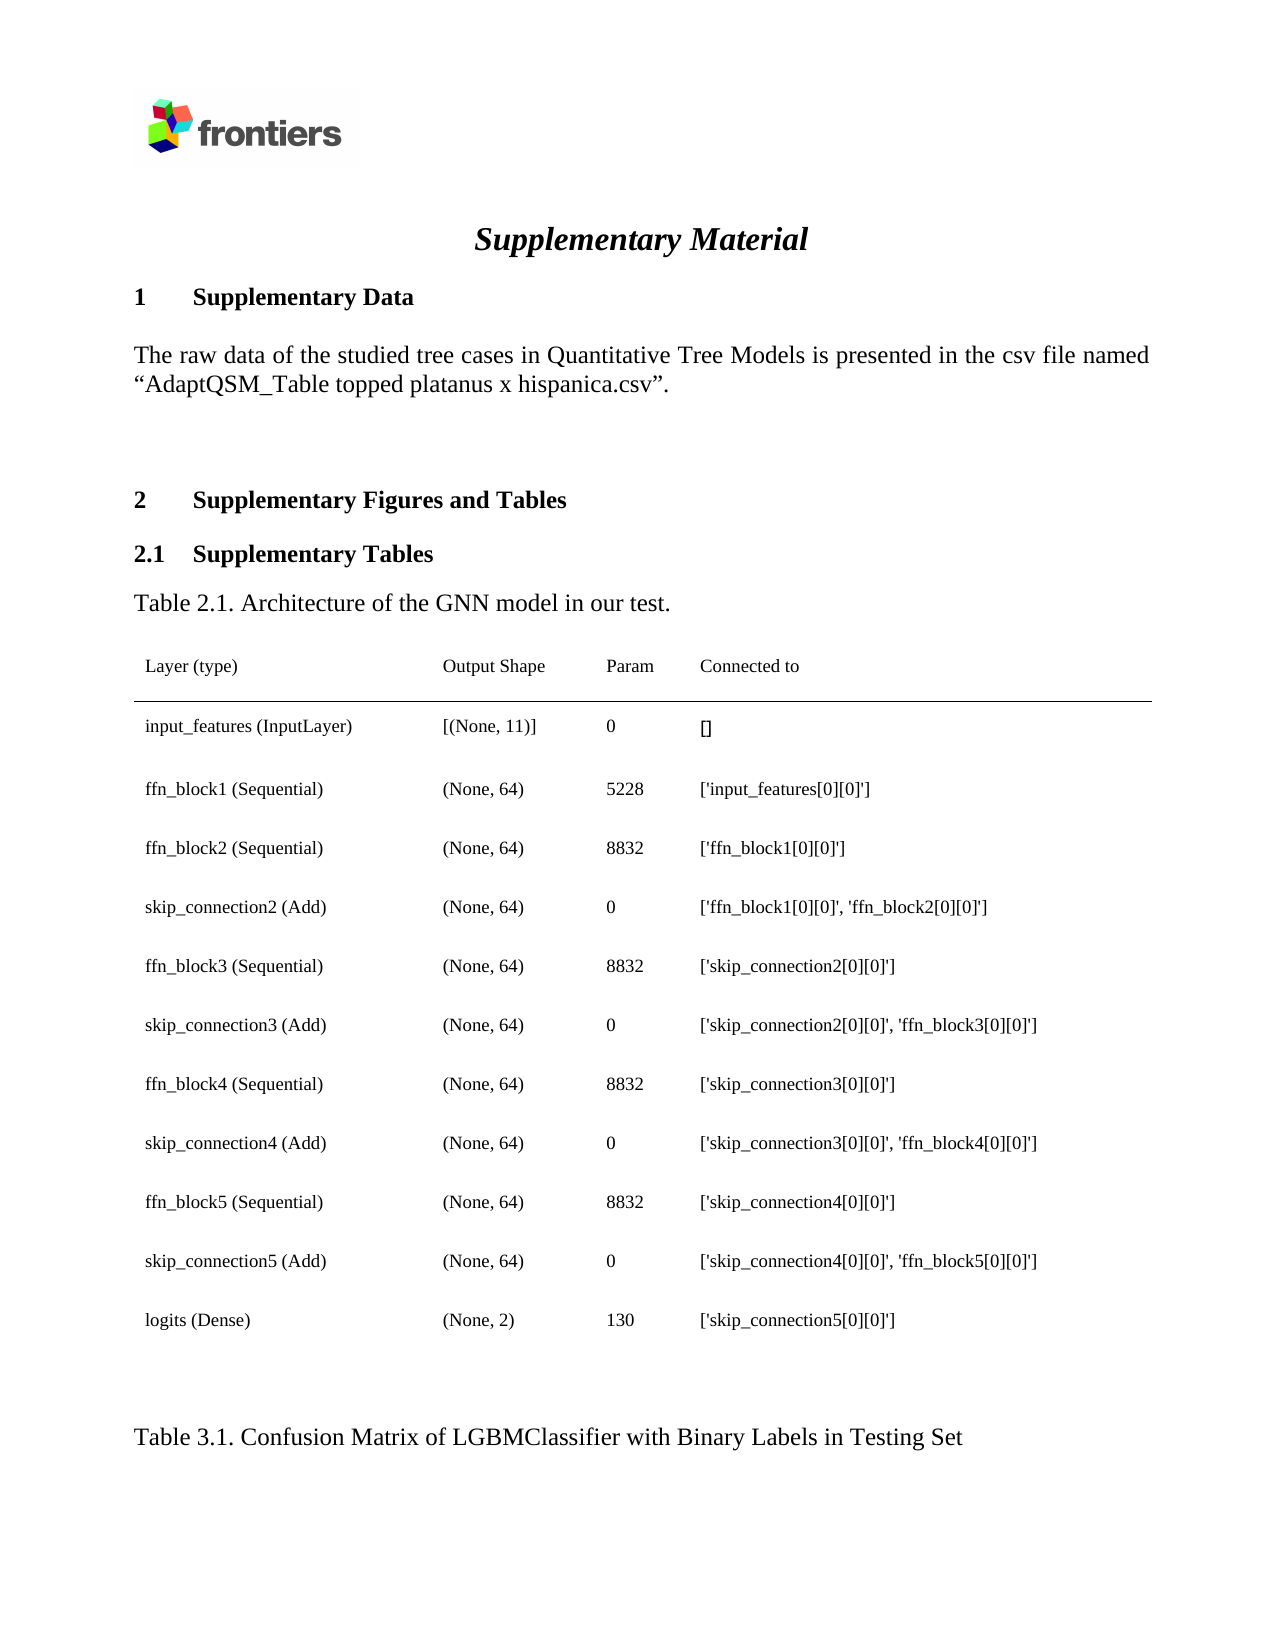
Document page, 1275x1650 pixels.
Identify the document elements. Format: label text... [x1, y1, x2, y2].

text The raw data of the studied tree cases in Quantitative Tree Models is presented in the csv file named “AdaptQSM_Table topped platanus x hispanica.csv”. [133, 340, 1152, 398]
table_cell (None, 64) [431, 942, 595, 1001]
table_cell ['skip_connection2[0][0]'] [689, 942, 1152, 1001]
table_cell 8832 [595, 1060, 689, 1119]
table_cell (None, 64) [431, 824, 595, 883]
table_cell skip_connection4 (Add) [134, 1120, 431, 1178]
table_cell ['skip_connection2[0][0]', 'ffn_block3[0][0]'] [689, 1001, 1152, 1060]
table_header Layer (type) [134, 642, 431, 701]
table_cell ffn_block5 (Sequential) [134, 1179, 431, 1238]
table_cell 0 [595, 883, 689, 942]
text Supplementary Material [133, 219, 1152, 257]
table_cell (None, 64) [431, 1179, 595, 1238]
table_cell (None, 64) [431, 1001, 595, 1060]
table_cell [(None, 11)] [431, 702, 595, 765]
table_cell ['ffn_block1[0][0]', 'ffn_block2[0][0]'] [689, 883, 1152, 942]
picture [133, 87, 361, 169]
table_cell 8832 [595, 942, 689, 1001]
table_cell 130 [595, 1297, 689, 1356]
table_cell (None, 2) [431, 1297, 595, 1356]
table_cell ['skip_connection5[0][0]'] [689, 1297, 1152, 1356]
table_cell 0 [595, 1238, 689, 1297]
table_cell skip_connection3 (Add) [134, 1001, 431, 1060]
table_cell 8832 [595, 824, 689, 883]
table_cell logits (Dense) [134, 1297, 431, 1356]
table_cell ffn_block4 (Sequential) [134, 1060, 431, 1119]
table_cell (None, 64) [431, 1060, 595, 1119]
table_header Param [595, 642, 689, 701]
table_cell 0 [595, 1001, 689, 1060]
table_cell 8832 [595, 1179, 689, 1238]
table_cell (None, 64) [431, 765, 595, 824]
table_cell ffn_block3 (Sequential) [134, 942, 431, 1001]
table_cell (None, 64) [431, 1120, 595, 1178]
table_cell 0 [595, 1120, 689, 1178]
table_cell ffn_block1 (Sequential) [134, 765, 431, 824]
table_cell [] [689, 702, 1152, 765]
table_cell ['skip_connection4[0][0]', 'ffn_block5[0][0]'] [689, 1238, 1152, 1297]
table_cell (None, 64) [431, 1238, 595, 1297]
subtitle Supplementary Figures and Tables [133, 485, 1152, 514]
table_header Connected to [689, 642, 1152, 701]
text Table 3.1. Confusion Matrix of LGBMClassifier with Binary Labels in Testing Set [133, 1422, 1152, 1451]
table_cell ['skip_connection4[0][0]'] [689, 1179, 1152, 1238]
table_cell (None, 64) [431, 883, 595, 942]
table_header Output Shape [431, 642, 595, 701]
subtitle Supplementary Data [133, 282, 1152, 311]
subtitle Supplementary Tables [133, 539, 1152, 567]
text Table 2.1. Architecture of the GNN model in our test. [133, 588, 1152, 617]
table_cell ['skip_connection3[0][0]', 'ffn_block4[0][0]'] [689, 1120, 1152, 1178]
table_cell ['skip_connection3[0][0]'] [689, 1060, 1152, 1119]
table_cell input_features (InputLayer) [134, 702, 431, 765]
table_cell ffn_block2 (Sequential) [134, 824, 431, 883]
table_cell 5228 [595, 765, 689, 824]
table_cell ['input_features[0][0]'] [689, 765, 1152, 824]
table_cell skip_connection5 (Add) [134, 1238, 431, 1297]
table_cell 0 [595, 702, 689, 765]
table_cell ['ffn_block1[0][0]'] [689, 824, 1152, 883]
table_cell skip_connection2 (Add) [134, 883, 431, 942]
